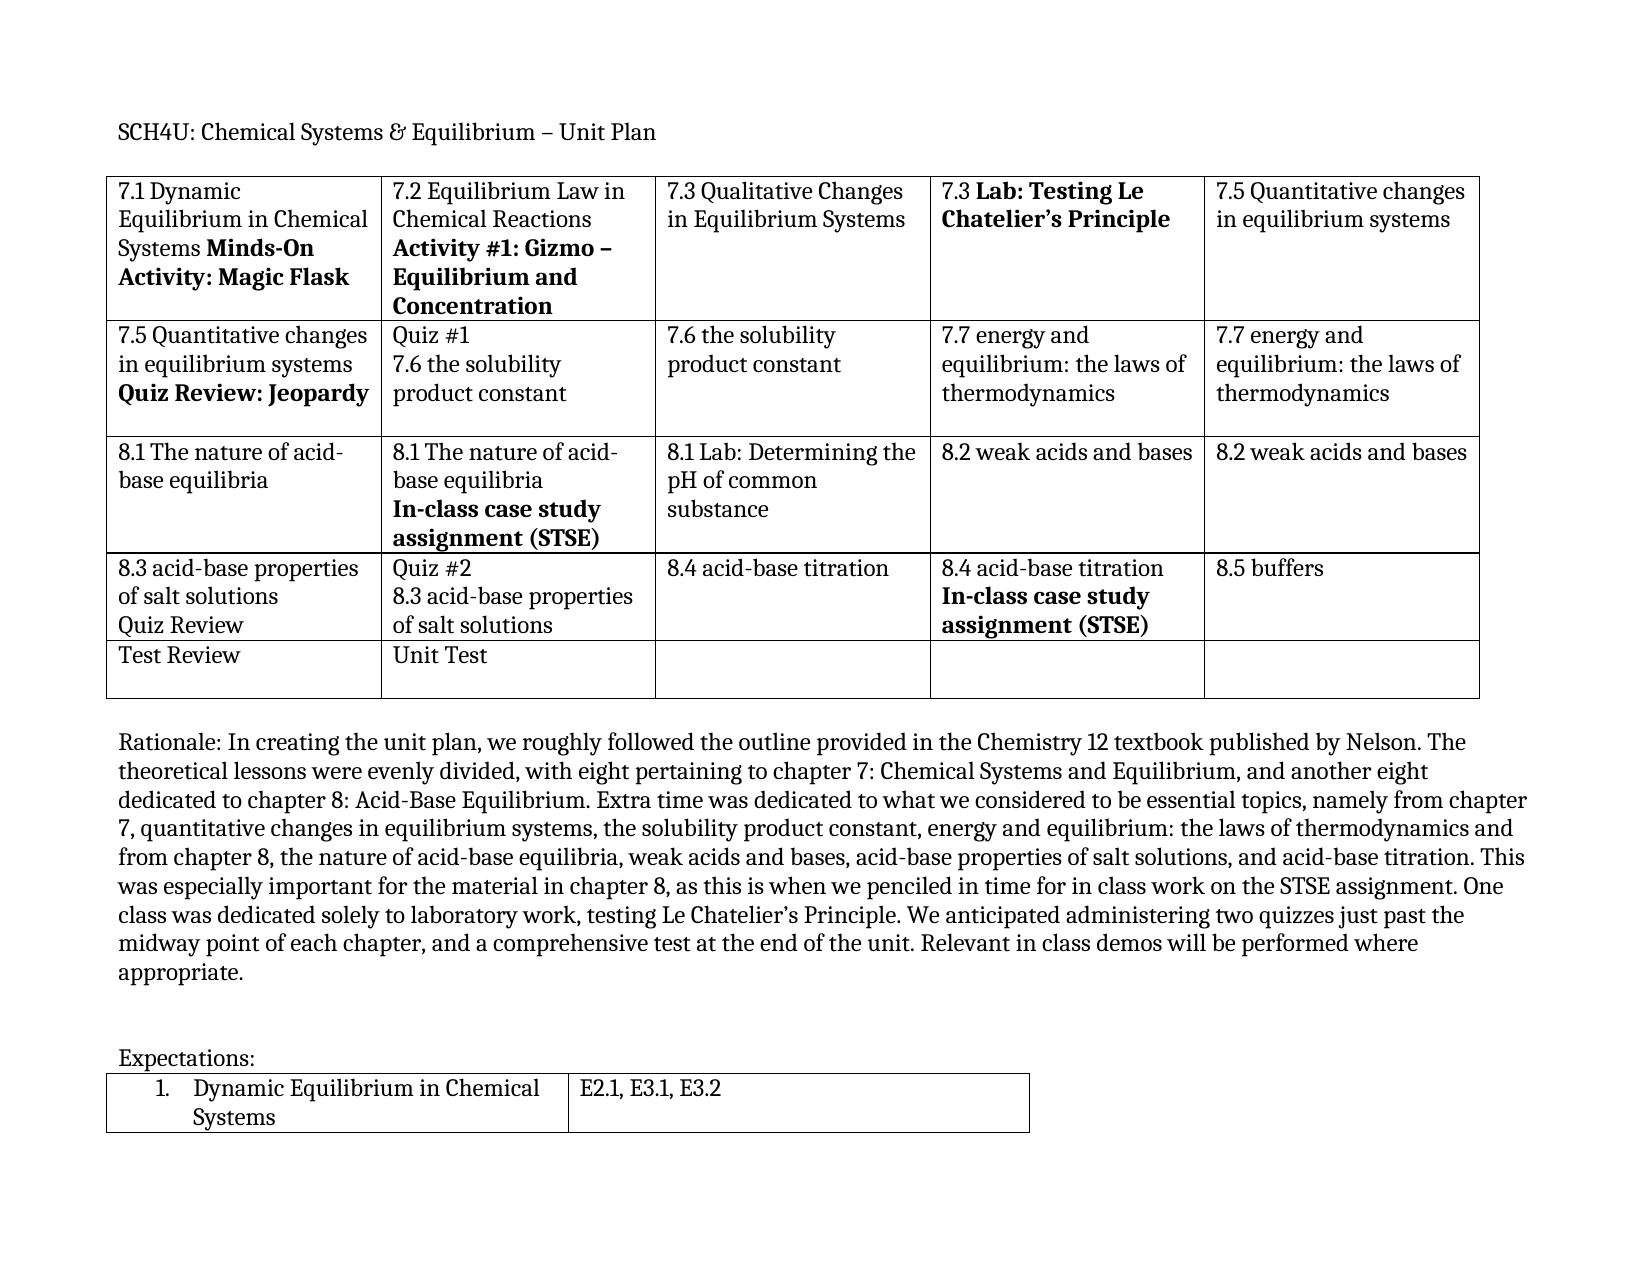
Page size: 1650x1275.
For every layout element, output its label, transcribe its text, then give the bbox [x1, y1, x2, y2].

table_cell 8.4 acid-base titration [656, 554, 930, 640]
table_header 7.2 Equilibrium Law in Chemical Reactions Activity #1: Gizmo – Equilibrium and Concentration [382, 177, 655, 320]
table_cell 8.1 The nature of acid-base equilibria In-class case study assignment (STSE) [382, 437, 655, 552]
table_cell [1205, 641, 1479, 698]
table_cell Quiz #2 8.3 acid-base properties of salt solutions [382, 554, 655, 640]
text Expectations: [118, 1044, 1532, 1073]
table_cell 8.1 The nature of acid-base equilibria [107, 437, 381, 552]
table_header 7.1 Dynamic Equilibrium in Chemical Systems Minds-On Activity: Magic Flask [107, 177, 381, 320]
table_cell 8.2 weak acids and bases [1205, 437, 1479, 552]
table_cell Test Review [107, 641, 381, 698]
table_cell Quiz #1 7.6 the solubility product constant [382, 321, 655, 436]
table_cell [931, 641, 1204, 698]
table_cell 7.7 energy and equilibrium: the laws of thermodynamics [1205, 321, 1479, 436]
table_header Dynamic Equilibrium in Chemical Systems [107, 1074, 568, 1132]
text Rationale: In creating the unit plan, we roughly followed the outline provided in the Chemistry 12 textbook published by Nelson. The theoretical lessons were evenly divided, with eight pertaining to chapter 7: Chemical Systems and Equilibrium, and another eight dedicated to chapter 8: Acid-Base Equilibrium. Extra time was dedicated to what we considered to be essential topics, namely from chapter 7, quantitative changes in equilibrium systems, the solubility product constant, energy and equilibrium: the laws of thermodynamics and from chapter 8, the nature of acid-base equilibria, weak acids and bases, acid-base properties of salt solutions, and acid-base titration. This was especially important for the material in chapter 8, as this is when we penciled in time for in class work on the STSE assignment. One class was dedicated solely to laboratory work, testing Le Chatelier’s Principle. We anticipated administering two quizzes just past the midway point of each chapter, and a comprehensive test at the end of the unit. Relevant in class demos will be performed where appropriate. [118, 728, 1532, 987]
table_cell 8.3 acid-base properties of salt solutions Quiz Review [107, 554, 381, 640]
table_cell Unit Test [382, 641, 655, 698]
table_header E2.1, E3.1, E3.2 [569, 1074, 1029, 1132]
table_cell 8.5 buffers [1205, 554, 1479, 640]
table_cell 7.6 the solubility product constant [656, 321, 930, 436]
table_cell 8.2 weak acids and bases [931, 437, 1204, 552]
text SCH4U: Chemical Systems & Equilibrium – Unit Plan [118, 118, 1532, 147]
table_cell [656, 641, 930, 698]
table_cell 8.1 Lab: Determining the pH of common substance [656, 437, 930, 552]
table_header 7.3 Qualitative Changes in Equilibrium Systems [656, 177, 930, 320]
table_cell 8.4 acid-base titration In-class case study assignment (STSE) [931, 554, 1204, 640]
table_header 7.3 Lab: Testing Le Chatelier’s Principle [931, 177, 1204, 320]
table_header 7.5 Quantitative changes in equilibrium systems [1205, 177, 1479, 320]
table_cell 7.5 Quantitative changes in equilibrium systems Quiz Review: Jeopardy [107, 321, 381, 436]
table_cell 7.7 energy and equilibrium: the laws of thermodynamics [931, 321, 1204, 436]
